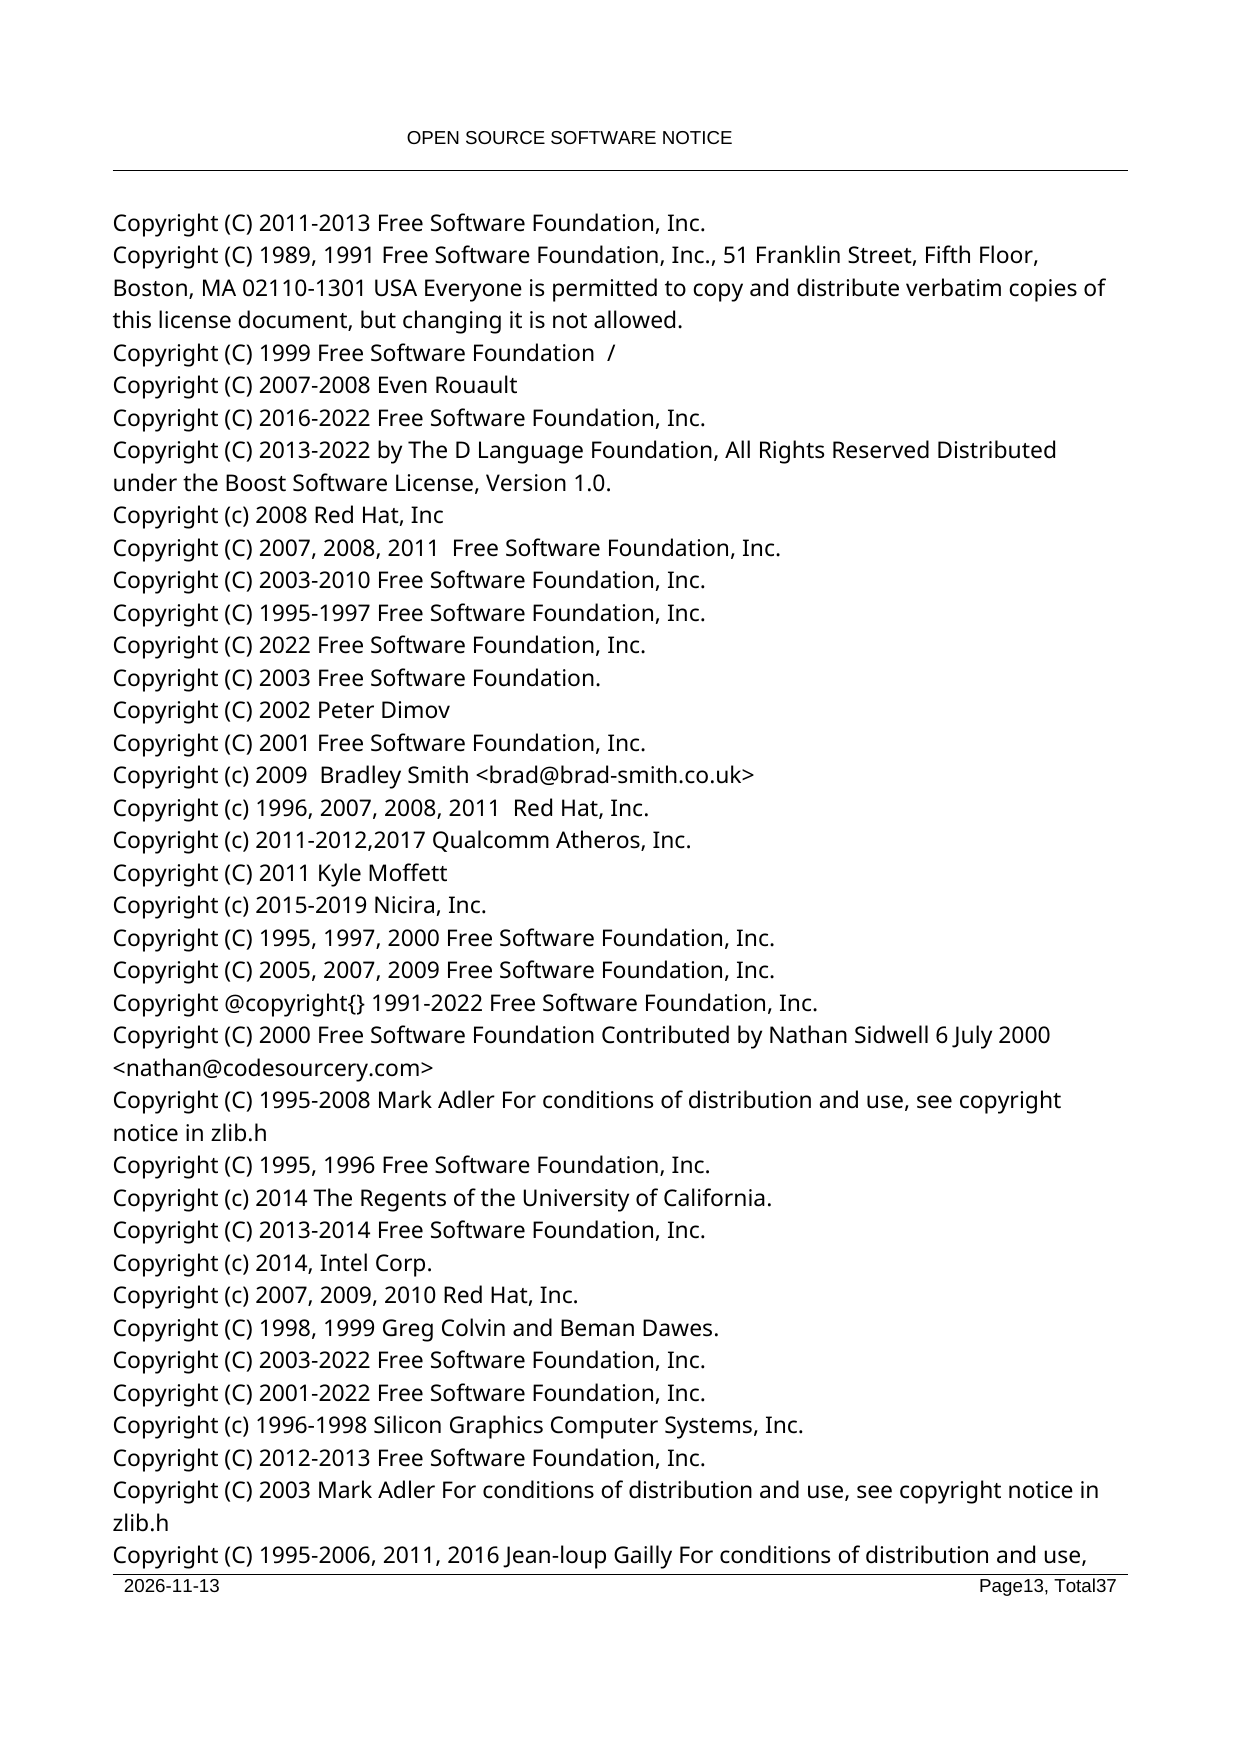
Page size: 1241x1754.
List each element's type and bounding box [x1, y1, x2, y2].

text [112, 206, 1128, 1571]
